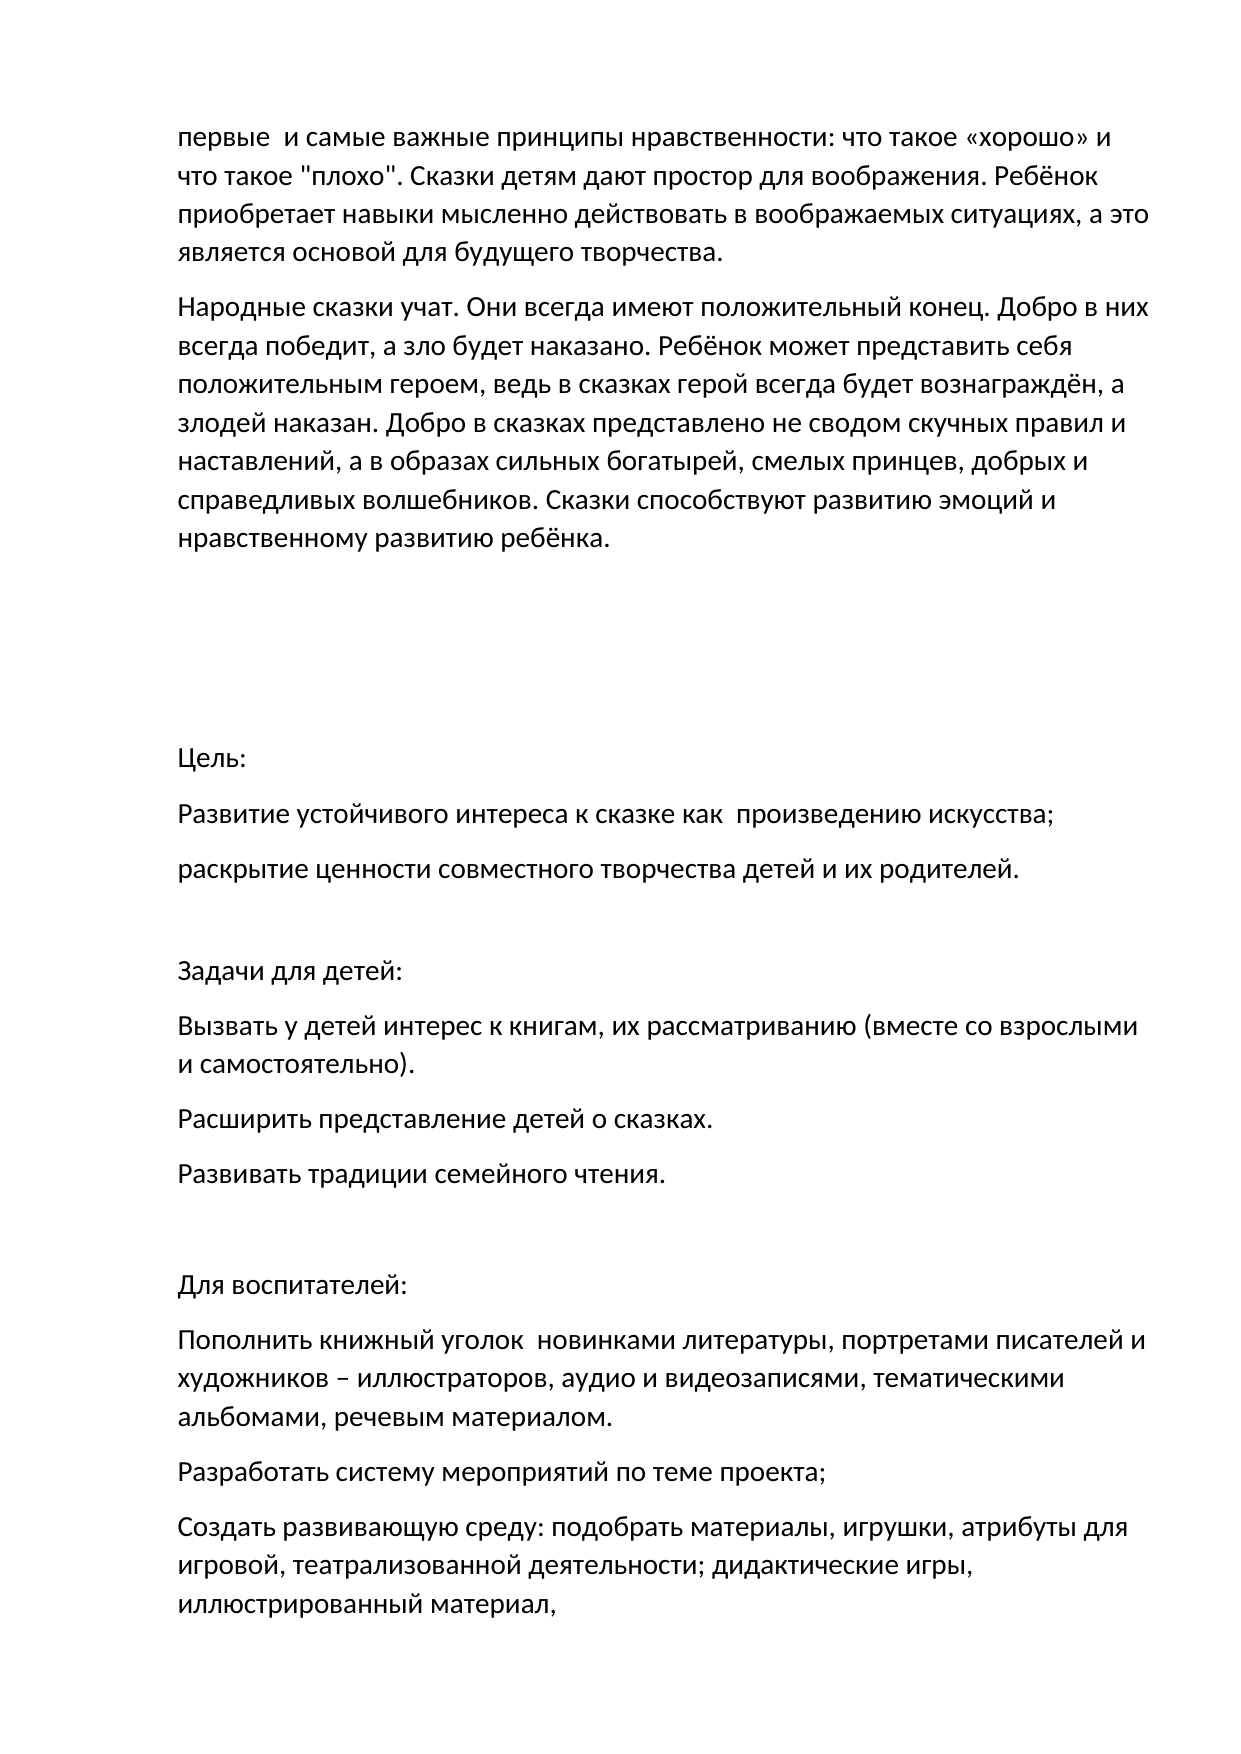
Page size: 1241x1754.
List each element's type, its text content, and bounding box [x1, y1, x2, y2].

text раскрытие ценности совместного творчества детей и их родителей. [177, 850, 1152, 885]
text Расширить представление детей о сказках. [177, 1100, 1152, 1136]
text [177, 118, 1152, 269]
text Народные сказки учат. Они всегда имеют положительный конец. Добро в них всегда победит, а зло будет наказано. Ребёнок может представить себя положительным героем, ведь в сказках герой всегда будет вознаграждён, а злодей наказан. Добро в сказках представлено не сводом скучных правил и наставлений, а в образах сильных богатырей, смелых принцев, добрых и справедливых волшебников. Сказки способствуют развитию эмоций и нравственному развитию ребёнка. [177, 288, 1152, 555]
text Задачи для детей: [177, 952, 1152, 987]
text Цель: [177, 739, 1152, 775]
text Развивать традиции семейного чтения. [177, 1156, 1152, 1191]
text Пополнить книжный уголок новинками литературы, портретами писателей и художников – иллюстраторов, аудио и видеозаписями, тематическими альбомами, речевым материалом. [177, 1321, 1152, 1433]
text Создать развивающую среду: подобрать материалы, игрушки, атрибуты для игровой, театрализованной деятельности; дидактические игры, иллюстрированный материал, [177, 1508, 1152, 1620]
text Развитие устойчивого интереса к сказке как произведению искусства; [177, 795, 1152, 830]
text Разработать систему мероприятий по теме проекта; [177, 1453, 1152, 1488]
text Вызвать у детей интерес к книгам, их рассматриванию (вместе со взрослыми и самостоятельно). [177, 1007, 1152, 1081]
text Для воспитателей: [177, 1266, 1152, 1301]
